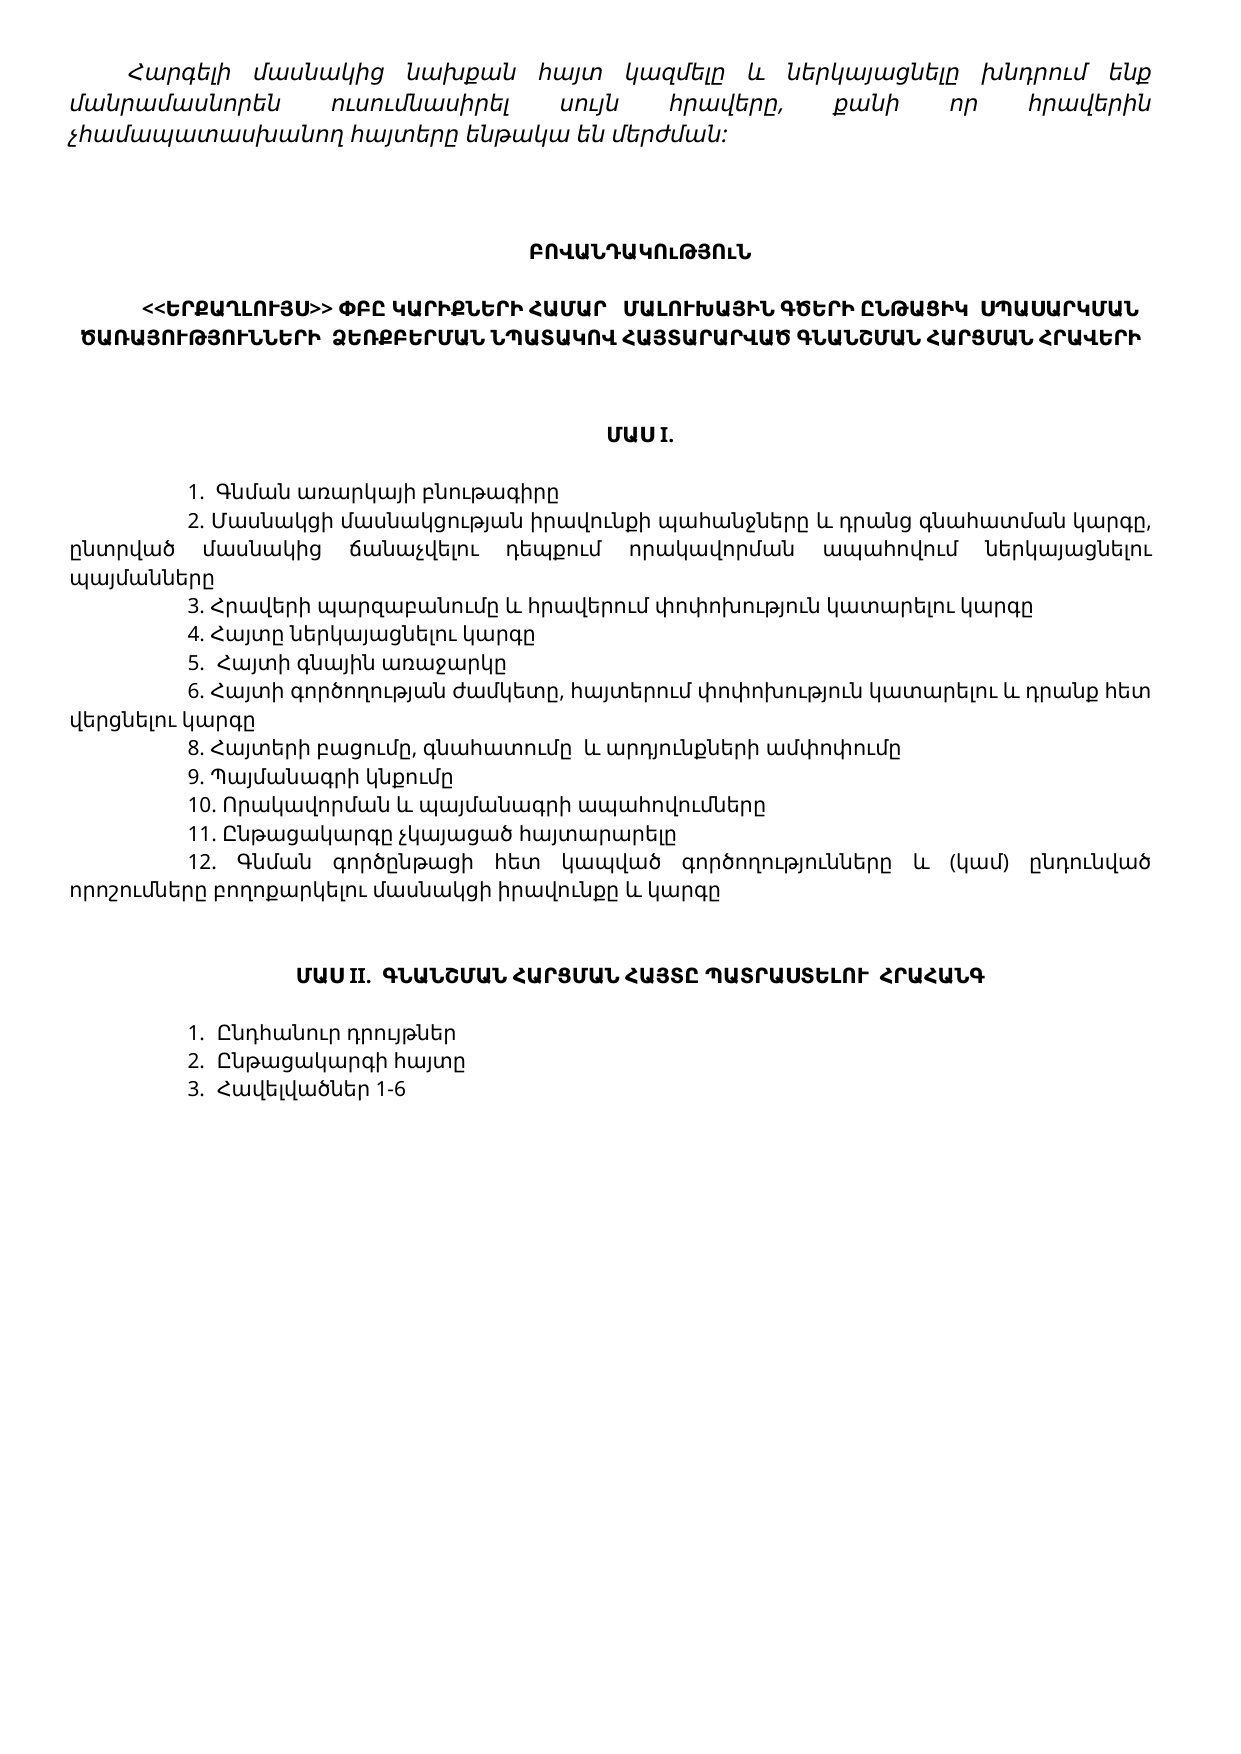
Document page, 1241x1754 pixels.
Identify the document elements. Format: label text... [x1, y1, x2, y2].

text ՄԱՍ II. ԳՆԱՆՇՄԱՆ ՀԱՐՑՄԱՆ ՀԱՅՏԸ ՊԱՏՐԱՍՏԵԼՈՒ ՀՐԱՀԱՆԳ [69, 961, 1152, 989]
text 10. Որակավորման և պայմանագրի ապահովումները [69, 790, 1152, 819]
text 9. Պայմանագրի կնքումը [69, 762, 1152, 790]
text 3. Հրավերի պարզաբանումը և հրավերում փոփոխություն կատարելու կարգը [69, 591, 1152, 619]
text Հարգելի մասնակից նախքան հայտ կազմելը և ներկայացնելը խնդրում ենք մանրամասնորեն ուսումնասիրել սույն հրավերը, քանի որ հրավերին չհամապատասխանող հայտերը ենթակա են մերժման: [69, 56, 1152, 149]
text 12. Գնման գործընթացի հետ կապված գործողությունները և (կամ) ընդունված որոշումները բողոքարկելու մասնակցի իրավունքը և կարգը [69, 847, 1152, 904]
text 2. Մասնակցի մասնակցության իրավունքի պահանջները և դրանց գնահատման կարգը, ընտրված մասնակից ճանաչվելու դեպքում որակավորման ապահովում ներկայացնելու պայմանները [69, 506, 1152, 591]
text ԲՈՎԱՆԴԱԿՈւԹՅՈւՆ [69, 237, 1152, 266]
text 1. Ընդհանուր դրույթներ [69, 1018, 1152, 1046]
text 4. Հայտը ներկայացնելու կարգը [69, 619, 1152, 648]
text 3. Հավելվածներ 1-6 [69, 1074, 1152, 1103]
text 6. Հայտի գործողության ժամկետը, հայտերում փոփոխություն կատարելու և դրանք հետ վերցնելու կարգը [69, 676, 1152, 733]
text 11. Ընթացակարգը չկայացած հայտարարելը [69, 819, 1152, 847]
text ՄԱՍ I. [69, 421, 1152, 449]
text 8. Հայտերի բացումը, գնահատումը և արդյունքների ամփոփումը [69, 733, 1152, 762]
text <<ԵՐՔԱՂԼՈՒՅՍ>> ՓԲԸ ԿԱՐԻՔՆԵՐԻ ՀԱՄԱՐ ՄԱԼՈՒԽԱՅԻՆ ԳԾԵՐԻ ԸՆԹԱՑԻԿ ՍՊԱՍԱՐԿՄԱՆ ԾԱՌԱՅՈՒԹՅՈՒՆՆԵՐԻ ՁԵՌՔԲԵՐՄԱՆ ՆՊԱՏԱԿՈՎ ՀԱՅՏԱՐԱՐՎԱԾ ԳՆԱՆՇՄԱՆ ՀԱՐՑՄԱՆ ՀՐԱՎԵՐԻ [69, 294, 1152, 351]
text 2. Ընթացակարգի հայտը [69, 1046, 1152, 1074]
text 5. Հայտի գնային առաջարկը [69, 648, 1152, 676]
text 1. Գնման առարկայի բնութագիրը [69, 477, 1152, 506]
